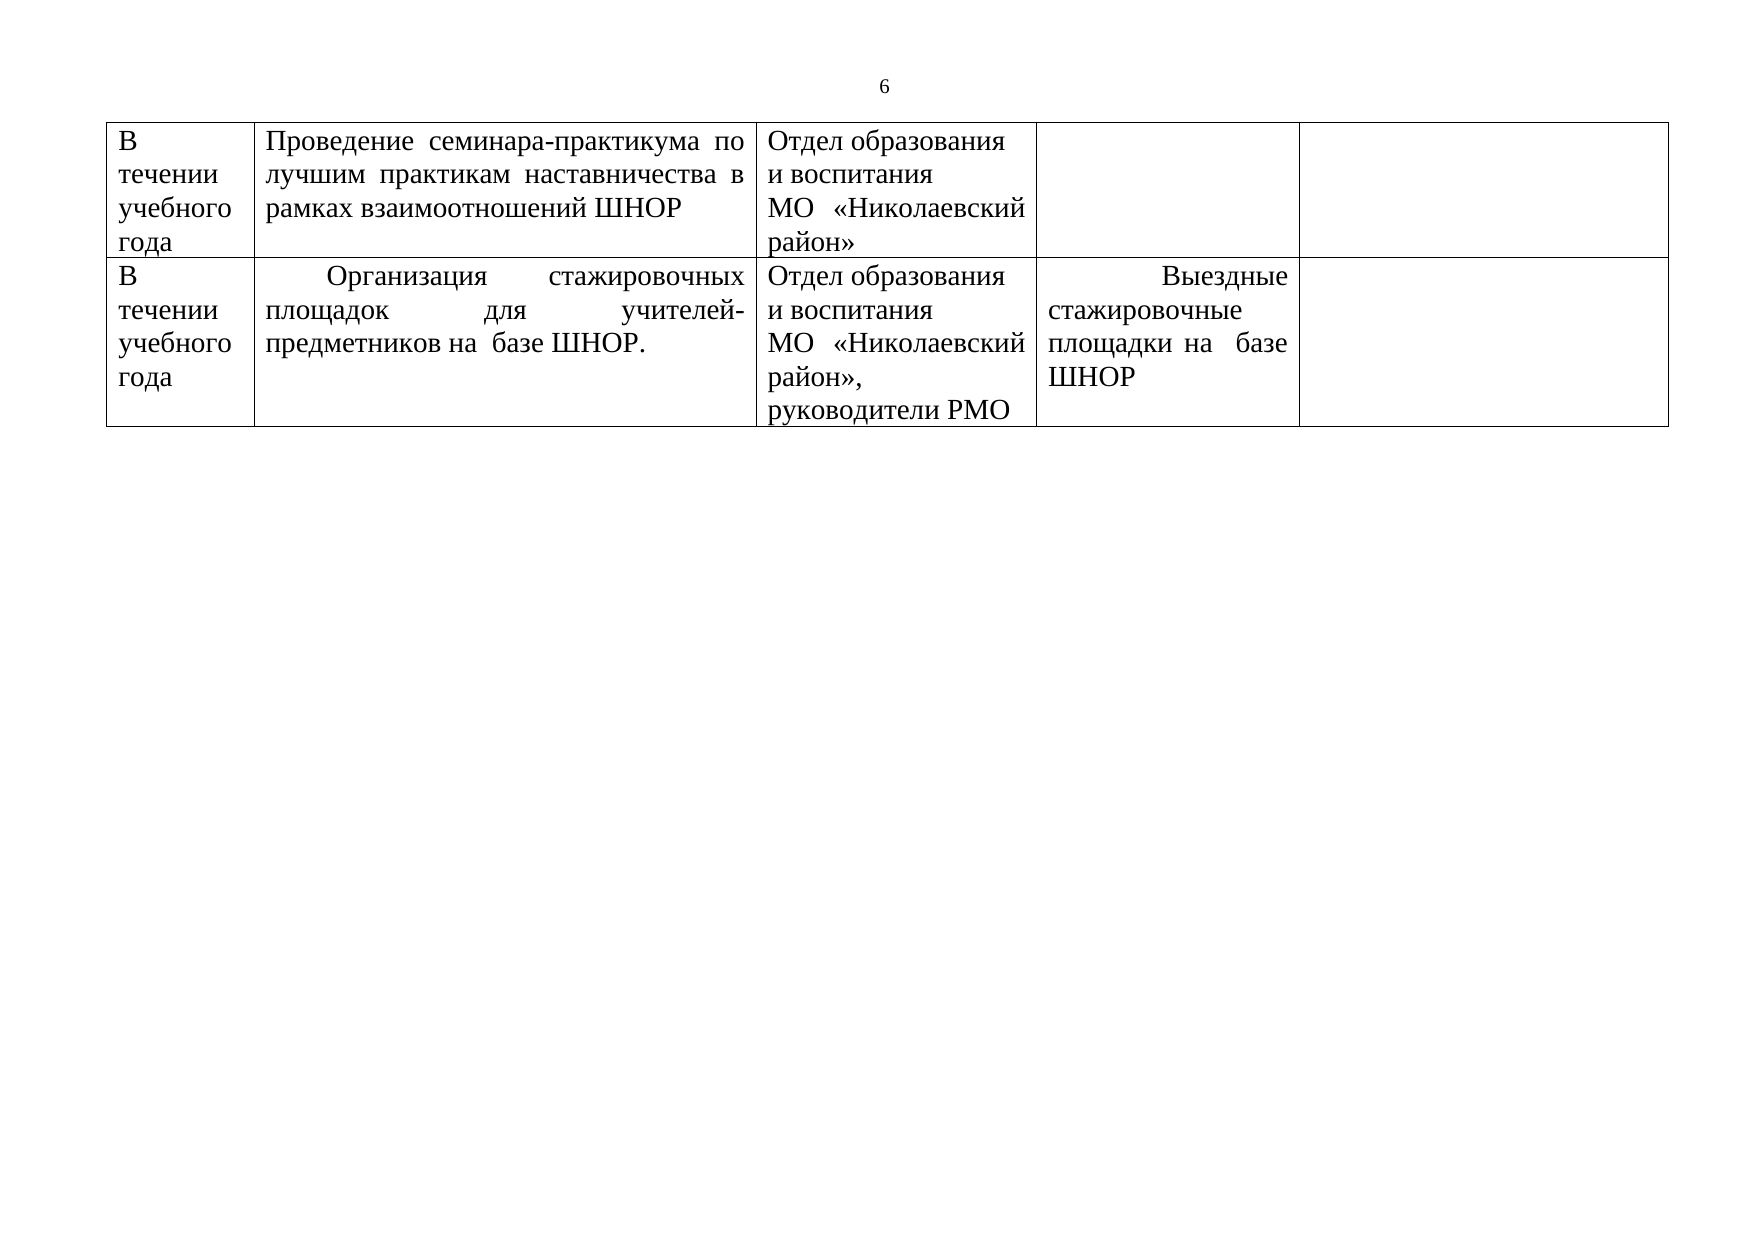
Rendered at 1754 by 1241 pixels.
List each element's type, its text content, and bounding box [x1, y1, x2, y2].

table_cell Отдел образования и воспитания МО «Николаевский район», руководители РМО [757, 258, 1036, 426]
table_cell Отдел образования и воспитания МО «Николаевский район» [757, 123, 1036, 257]
table_cell Проведение семинара-практикума по лучшим практикам наставничества в рамках взаимоотношений ШНОР [255, 123, 756, 257]
table_cell [1037, 123, 1299, 257]
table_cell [107, 123, 254, 257]
table_cell В течении учебного года [107, 258, 254, 426]
table_cell [1300, 123, 1668, 257]
table_cell Организация стажировочных площадок для учителей- предметников на базе ШНОР. [255, 258, 756, 426]
table_cell [1300, 258, 1668, 426]
table_cell Выездные стажировочные площадки на базе ШНОР [1037, 258, 1299, 426]
